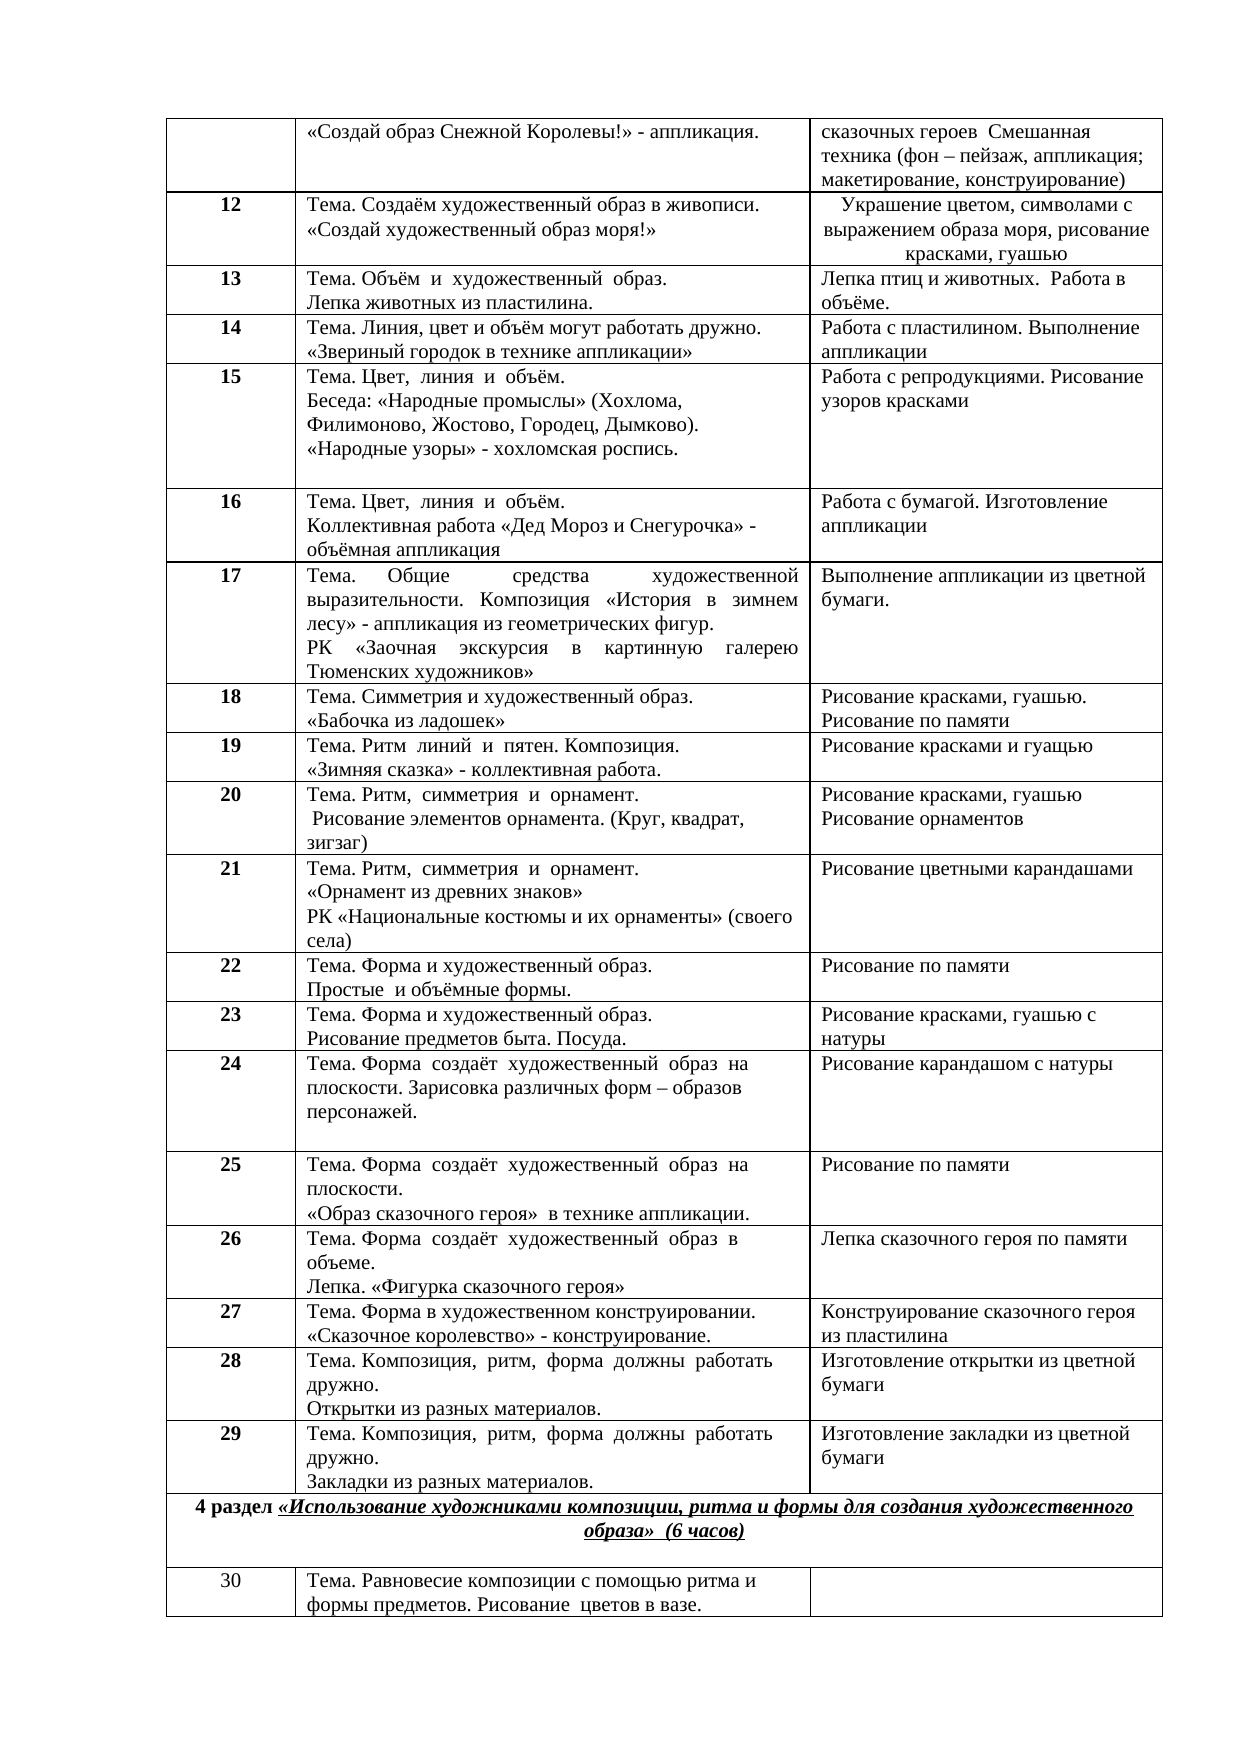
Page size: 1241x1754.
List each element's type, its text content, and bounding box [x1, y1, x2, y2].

table_cell Тема. Создаём художественный образ в живописи. «Создай художественный образ моря!» [296, 193, 809, 264]
table_cell Тема. Ритм, симметрия и орнамент. «Орнамент из древних знаков» РК «Национальные костюмы и их орнаменты» (своего села) [296, 855, 809, 952]
table_cell 23 [167, 1002, 295, 1050]
table_cell Тема. Цвет, линия и объём. Коллективная работа «Дед Мороз и Снегурочка» - объёмная аппликация [296, 489, 809, 561]
table_cell 30 [167, 1568, 295, 1616]
table_cell 26 [167, 1226, 295, 1298]
table_cell 15 [167, 364, 295, 488]
table_cell Рисование цветными карандашами [811, 855, 1162, 952]
table_cell Тема. Композиция, ритм, форма должны работать дружно. Закладки из разных материалов. [296, 1421, 809, 1493]
table_cell Тема. Форма и художественный образ. Простые и объёмные формы. [296, 953, 809, 1001]
table_cell Украшение цветом, символами с выражением образа моря, рисование красками, гуашью [811, 193, 1162, 264]
table_cell Рисование красками, гуашью Рисование орнаментов [811, 782, 1162, 854]
table_cell Изготовление закладки из цветной бумаги [811, 1421, 1162, 1493]
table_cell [296, 119, 809, 191]
table_cell 18 [167, 684, 295, 732]
table_cell 24 [167, 1051, 295, 1151]
table_cell 17 [167, 563, 295, 683]
table_cell Тема. Форма создаёт художественный образ на плоскости. «Образ сказочного героя» в технике аппликации. [296, 1152, 809, 1224]
table_cell Выполнение аппликации из цветной бумаги. [811, 563, 1162, 683]
table_cell 29 [167, 1421, 295, 1493]
table_cell Тема. Симметрия и художественный образ. «Бабочка из ладошек» [296, 684, 809, 732]
table_cell Рисование карандашом с натуры [811, 1051, 1162, 1151]
table_cell Тема. Цвет, линия и объём. Беседа: «Народные промыслы» (Хохлома, Филимоново, Жостово, Городец, Дымково). «Народные узоры» - хохломская роспись. [296, 364, 809, 488]
table_cell 25 [167, 1152, 295, 1224]
table_cell Изготовление открытки из цветной бумаги [811, 1348, 1162, 1420]
table_cell Работа с пластилином. Выполнение аппликации [811, 315, 1162, 363]
table_cell Тема. Композиция, ритм, форма должны работать дружно. Открытки из разных материалов. [296, 1348, 809, 1420]
table_cell 21 [167, 855, 295, 952]
table_cell Тема. Форма создаёт художественный образ на плоскости. Зарисовка различных форм – образов персонажей. [296, 1051, 809, 1151]
table_cell Тема. Форма в художественном конструировании. «Сказочное королевство» - конструирование. [296, 1299, 809, 1347]
table_cell Тема. Ритм, симметрия и орнамент. Рисование элементов орнамента. (Круг, квадрат, зигзаг) [296, 782, 809, 854]
table_cell 27 [167, 1299, 295, 1347]
table_cell Конструирование сказочного героя из пластилина [811, 1299, 1162, 1347]
table_cell Лепка птиц и животных. Работа в объёме. [811, 266, 1162, 314]
table_cell 19 [167, 733, 295, 781]
table_cell 20 [167, 782, 295, 854]
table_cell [811, 119, 1162, 191]
table_cell 12 [167, 193, 295, 264]
table_cell Рисование красками, гуашью с натуры [811, 1002, 1162, 1050]
table_cell Рисование по памяти [811, 953, 1162, 1001]
table_cell Рисование красками и гуащью [811, 733, 1162, 781]
table_cell Тема. Линия, цвет и объём могут работать дружно. «Звериный городок в технике аппликации» [296, 315, 809, 363]
table_cell 16 [167, 489, 295, 561]
table_cell Рисование красками, гуашью. Рисование по памяти [811, 684, 1162, 732]
table_cell Тема. Равновесие композиции с помощью ритма и формы предметов. Рисование цветов в вазе. [296, 1568, 810, 1616]
table_cell 14 [167, 315, 295, 363]
table_cell Тема. Форма и художественный образ. Рисование предметов быта. Посуда. [296, 1002, 809, 1050]
table_cell Работа с бумагой. Изготовление аппликации [811, 489, 1162, 561]
table_cell 4 раздел «Использование художниками композиции, ритма и формы для создания художественного образа» (6 часов) [167, 1494, 1162, 1567]
table_cell 22 [167, 953, 295, 1001]
table_cell Работа с репродукциями. Рисование узоров красками [811, 364, 1162, 488]
table_cell Рисование по памяти [811, 1152, 1162, 1224]
table_cell [811, 1568, 1162, 1616]
table_cell 28 [167, 1348, 295, 1420]
table_cell 11 [167, 119, 295, 191]
table_cell 13 [167, 266, 295, 314]
table_cell Тема. Форма создаёт художественный образ в объеме. Лепка. «Фигурка сказочного героя» [296, 1226, 809, 1298]
table_cell Тема. Ритм линий и пятен. Композиция. «Зимняя сказка» - коллективная работа. [296, 733, 809, 781]
table_cell Тема. Объём и художественный образ. Лепка животных из пластилина. [296, 266, 809, 314]
table_cell Тема. Общие средства художественной выразительности. Композиция «История в зимнем лесу» - аппликация из геометрических фигур. РК «Заочная экскурсия в картинную галерею Тюменских художников» [296, 563, 809, 683]
table_cell Лепка сказочного героя по памяти [811, 1226, 1162, 1298]
